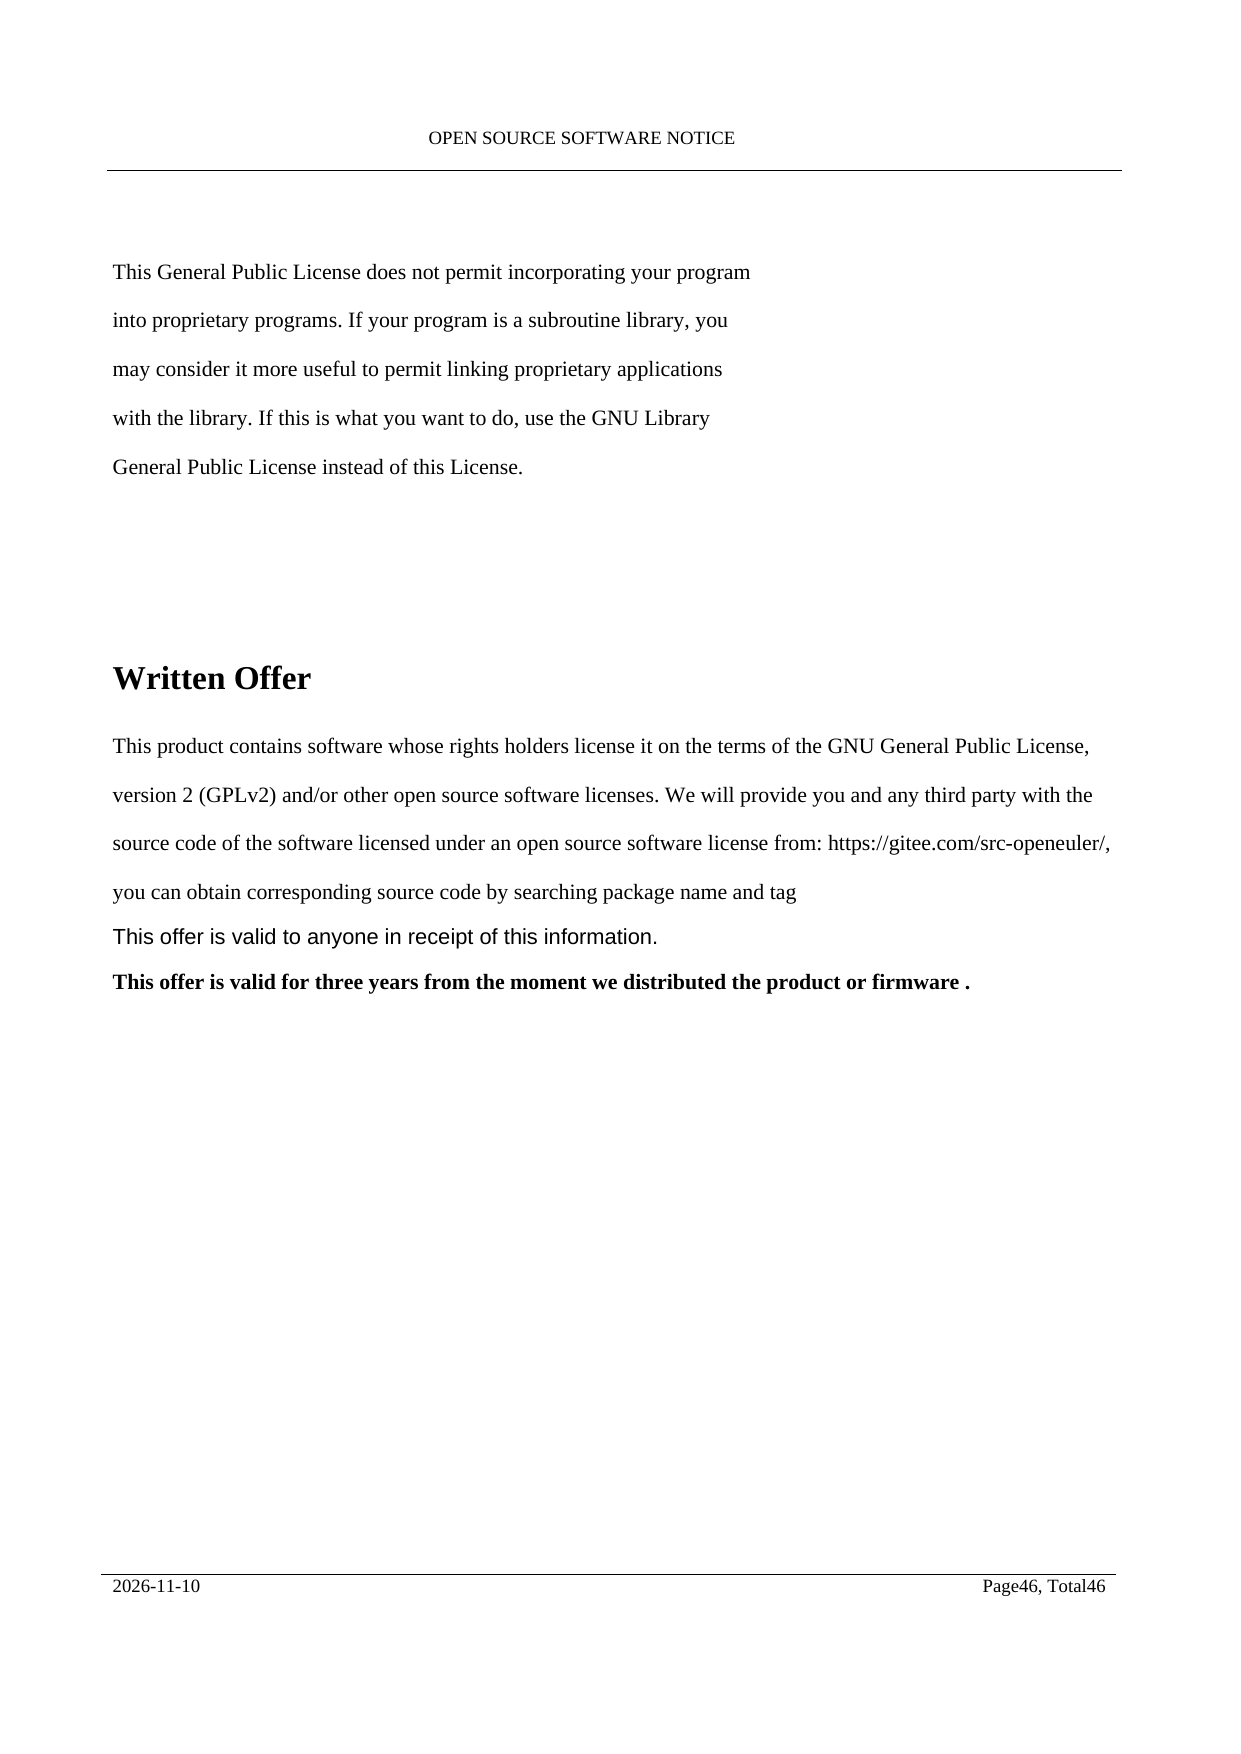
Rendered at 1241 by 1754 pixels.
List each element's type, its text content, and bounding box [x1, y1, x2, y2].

text Written Offer [112, 645, 1128, 710]
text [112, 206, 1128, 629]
text This product contains software whose rights holders license it on the terms of the GNU General Public License, version 2 (GPLv2) and/or other open source software licenses. We will provide you and any third party with the source code of the software licensed under an open source software license from: https://gitee.com/src-openeuler/, you can obtain corresponding source code by searching package name and tag [112, 729, 1128, 908]
text This offer is valid for three years from the moment we distributed the product or firmware . [112, 966, 1128, 998]
text This offer is valid to anyone in receipt of this information. [112, 921, 1128, 953]
